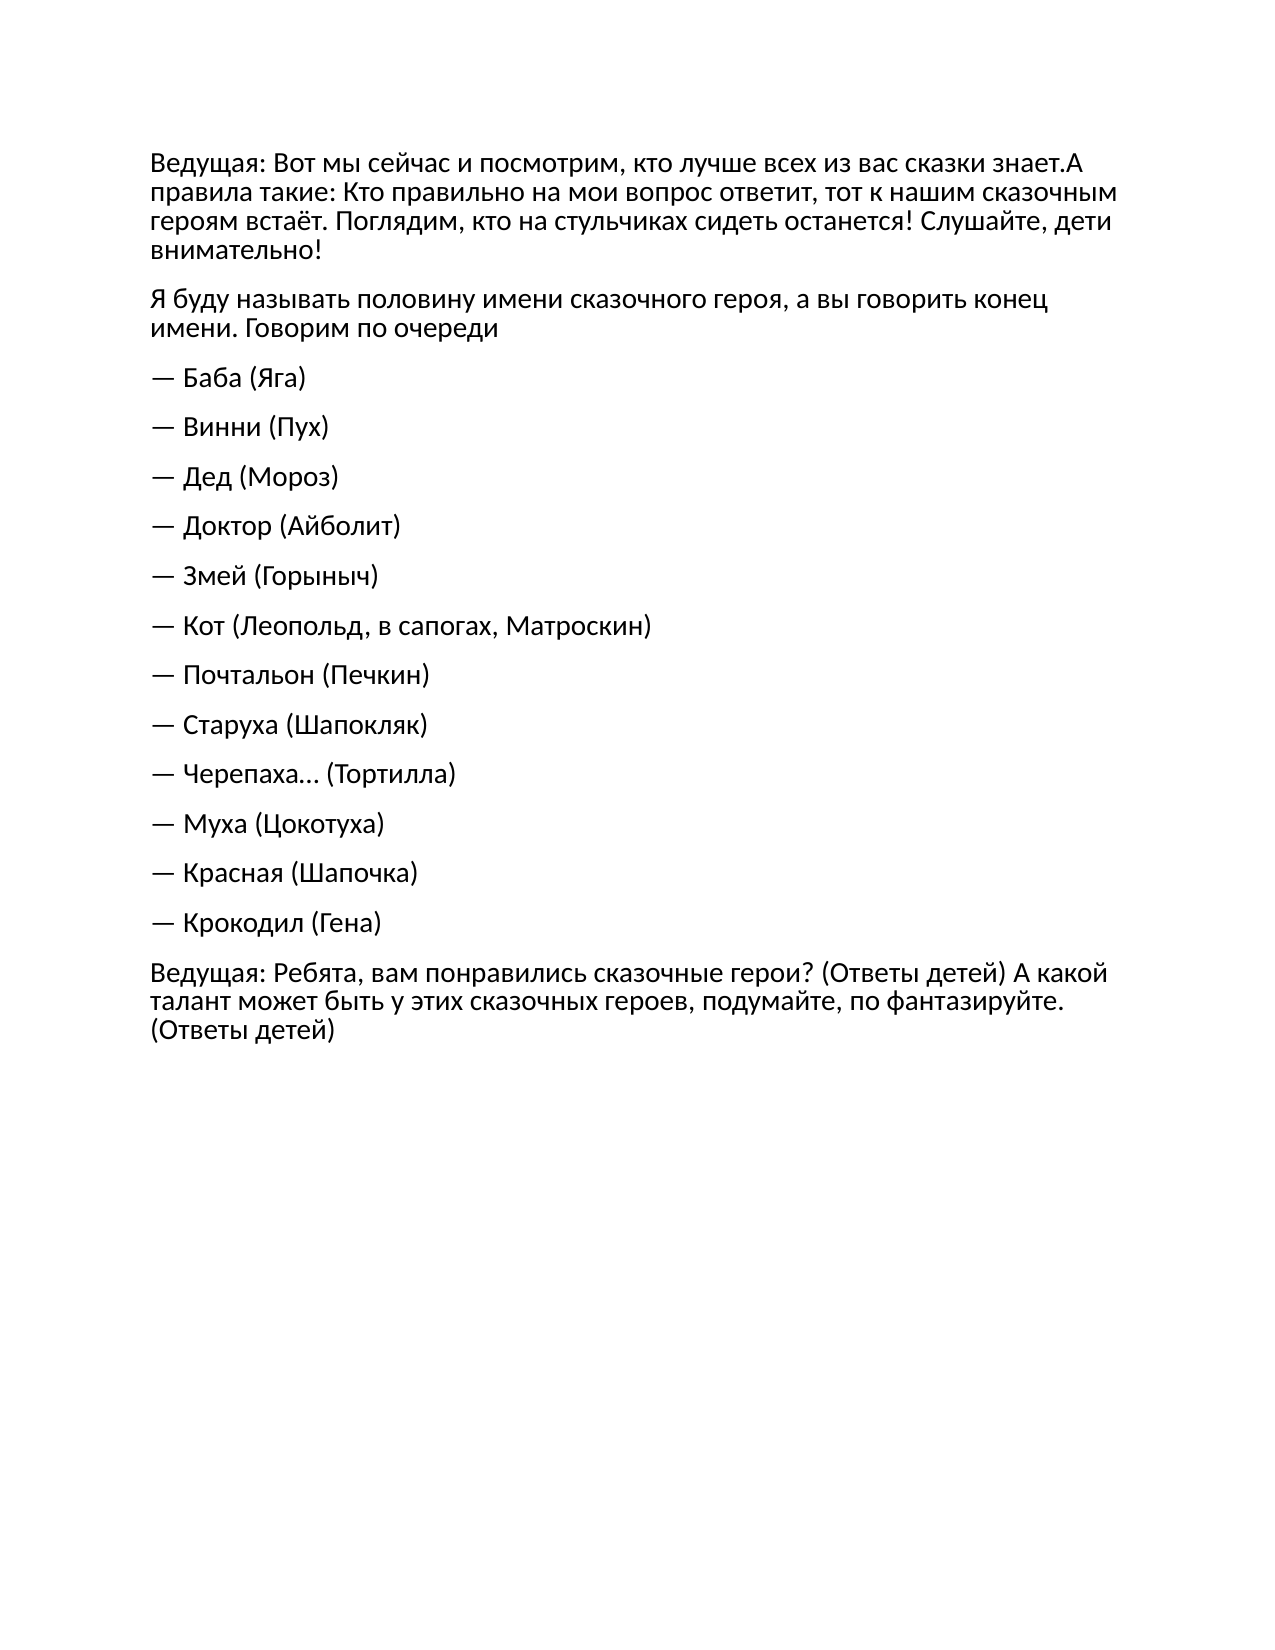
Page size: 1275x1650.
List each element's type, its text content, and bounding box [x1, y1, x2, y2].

text — Крокодил (Гена) [150, 909, 1125, 938]
text Ведущая: Ребята, вам понравились сказочные герои? (Ответы детей) А какой талант может быть у этих сказочных героев, подумайте, по фантазируйте. (Ответы детей) [150, 959, 1125, 1045]
text — Змей (Горыныч) [150, 562, 1125, 591]
text — Красная (Шапочка) [150, 860, 1125, 889]
text — Баба (Яга) [150, 364, 1125, 393]
text — Доктор (Айболит) [150, 513, 1125, 542]
text — Старуха (Шапокляк) [150, 711, 1125, 740]
text — Дед (Мороз) [150, 463, 1125, 492]
text — Кот (Леопольд, в сапогах, Матроскин) [150, 612, 1125, 641]
text — Винни (Пух) [150, 414, 1125, 442]
text Ведущая: Вот мы сейчас и посмотрим, кто лучше всех из вас сказки знает.А правила такие: Кто правильно на мои вопрос ответит, тот к нашим сказочным героям встаёт. Поглядим, кто на стульчиках сидеть останется! Слушайте, дети внимательно! [150, 150, 1125, 265]
text — Почтальон (Печкин) [150, 662, 1125, 690]
text — Муха (Цокотуха) [150, 810, 1125, 839]
text — Черепаха… (Тортилла) [150, 761, 1125, 789]
text Я буду называть половину имени сказочного героя, а вы говорить конец имени. Говорим по очереди [150, 286, 1125, 343]
